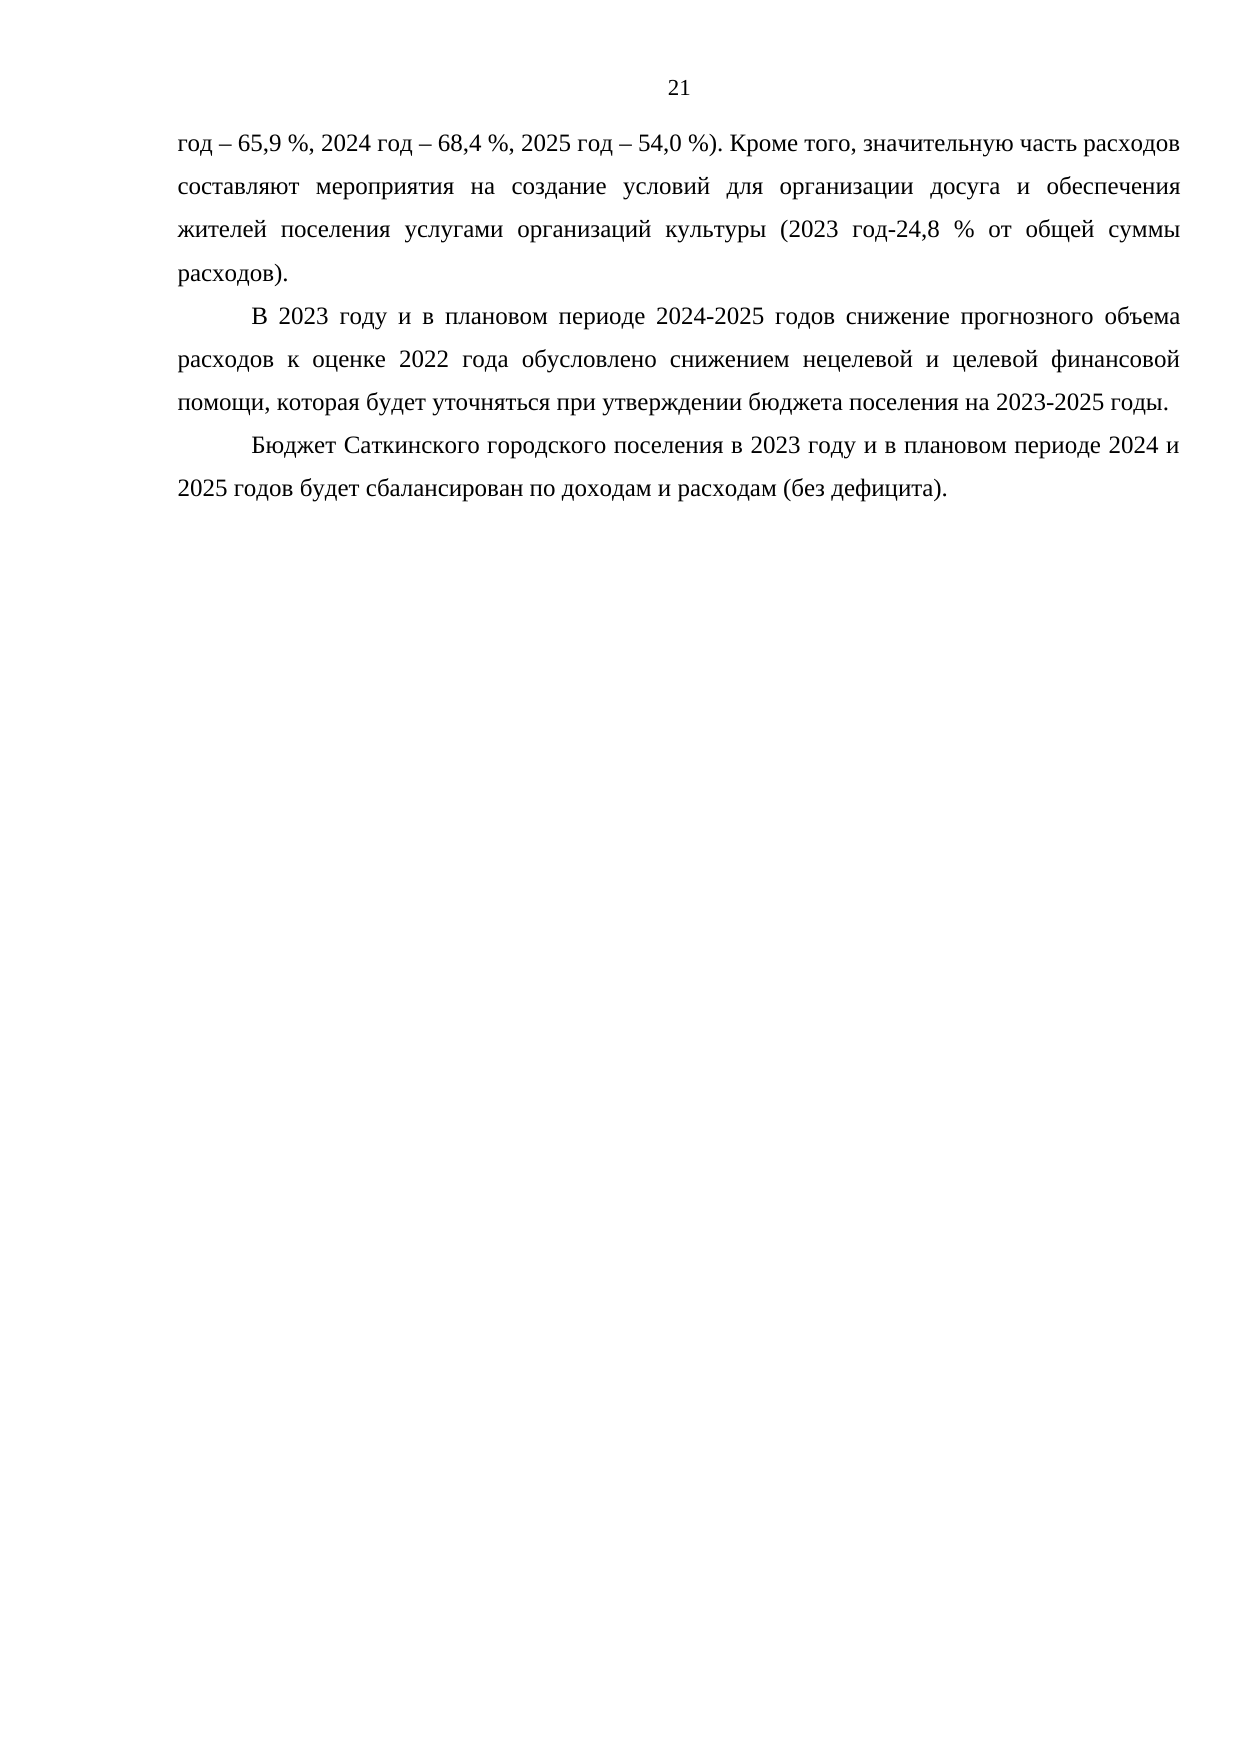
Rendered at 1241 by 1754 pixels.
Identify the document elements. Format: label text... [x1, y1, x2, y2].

text В 2023 году и в плановом периоде 2024-2025 годов снижение прогнозного объема расходов к оценке 2022 года обусловлено снижением нецелевой и целевой финансовой помощи, которая будет уточняться при утверждении бюджета поселения на 2023-2025 годы. [177, 301, 1181, 416]
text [177, 128, 1181, 286]
text Бюджет Саткинского городского поселения в 2023 году и в плановом периоде 2024 и 2025 годов будет сбалансирован по доходам и расходам (без дефицита). [177, 430, 1181, 502]
